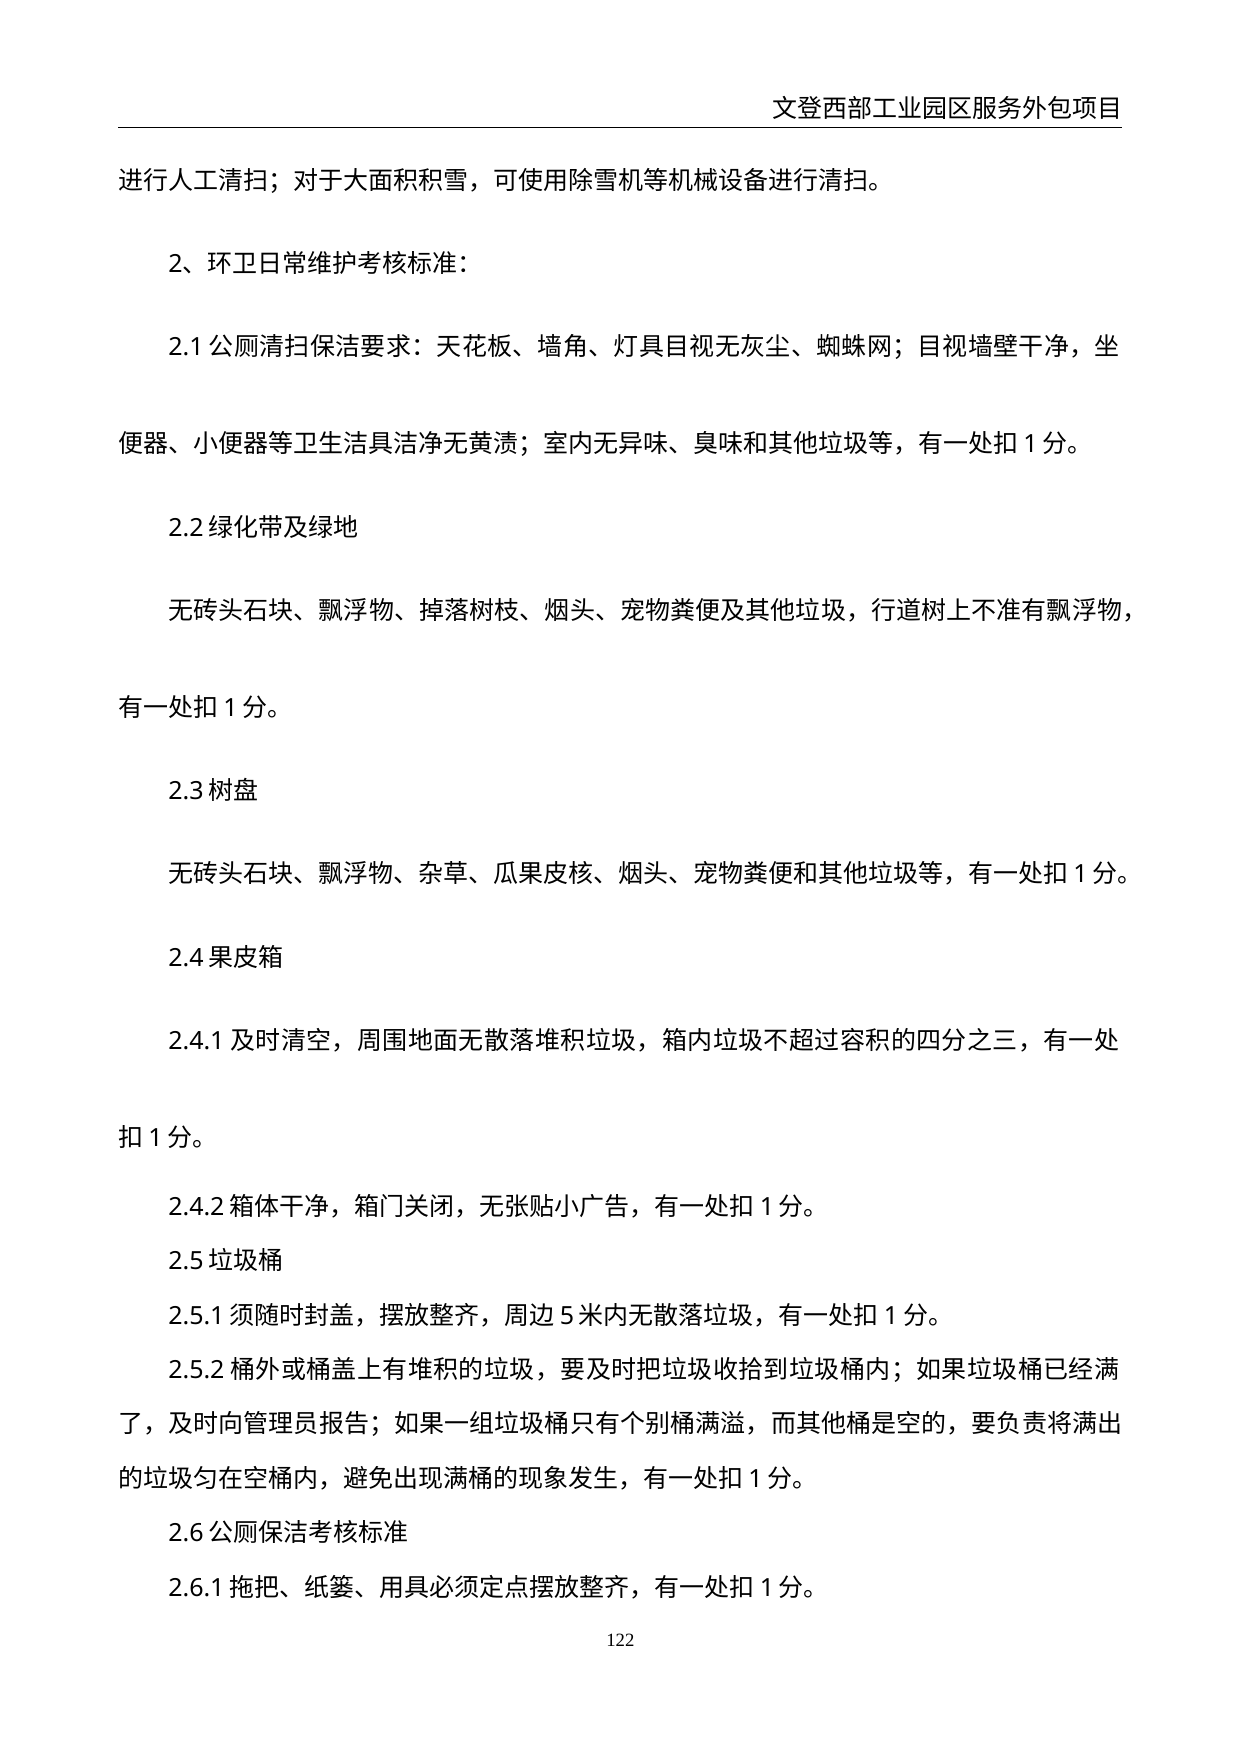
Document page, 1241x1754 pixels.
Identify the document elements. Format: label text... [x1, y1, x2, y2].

text 2.4.1及时清空，周围地面无散落堆积垃圾，箱内垃圾不超过容积的四分之三，有一处扣1分。 [118, 1006, 1122, 1168]
text 2.3树盘 [118, 756, 1122, 821]
text 2.2绿化带及绿地 [118, 493, 1122, 558]
text 2.4.2箱体干净，箱门关闭，无张贴小广告，有一处扣1分。 [118, 1186, 1122, 1223]
text 2.1公厕清扫保洁要求：天花板、墙角、灯具目视无灰尘、蜘蛛网；目视墙壁干净，坐便器、小便器等卫生洁具洁净无黄渍；室内无异味、臭味和其他垃圾等，有一处扣1分。 [118, 312, 1122, 474]
text 2、环卫日常维护考核标准： [118, 229, 1122, 294]
text 2.5.2桶外或桶盖上有堆积的垃圾，要及时把垃圾收拾到垃圾桶内；如果垃圾桶已经满了，及时向管理员报告；如果一组垃圾桶只有个别桶满溢，而其他桶是空的，要负责将满出的垃圾匀在空桶内，避免出现满桶的现象发生，有一处扣1分。 [118, 1349, 1122, 1494]
text 2.4果皮箱 [118, 923, 1122, 988]
text 2.6公厕保洁考核标准 [118, 1513, 1122, 1549]
text 无砖头石块、飘浮物、杂草、瓜果皮核、烟头、宠物粪便和其他垃圾等，有一处扣1分。 [118, 839, 1122, 904]
text 2.5.1须随时封盖，摆放整齐，周边5米内无散落垃圾，有一处扣1分。 [118, 1295, 1122, 1331]
text 2.5垃圾桶 [118, 1241, 1122, 1277]
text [118, 146, 1122, 211]
text 无砖头石块、飘浮物、掉落树枝、烟头、宠物粪便及其他垃圾，行道树上不准有飘浮物，有一处扣1分。 [118, 576, 1122, 738]
text 2.6.1拖把、纸篓、用具必须定点摆放整齐，有一处扣1分。 [118, 1567, 1122, 1603]
